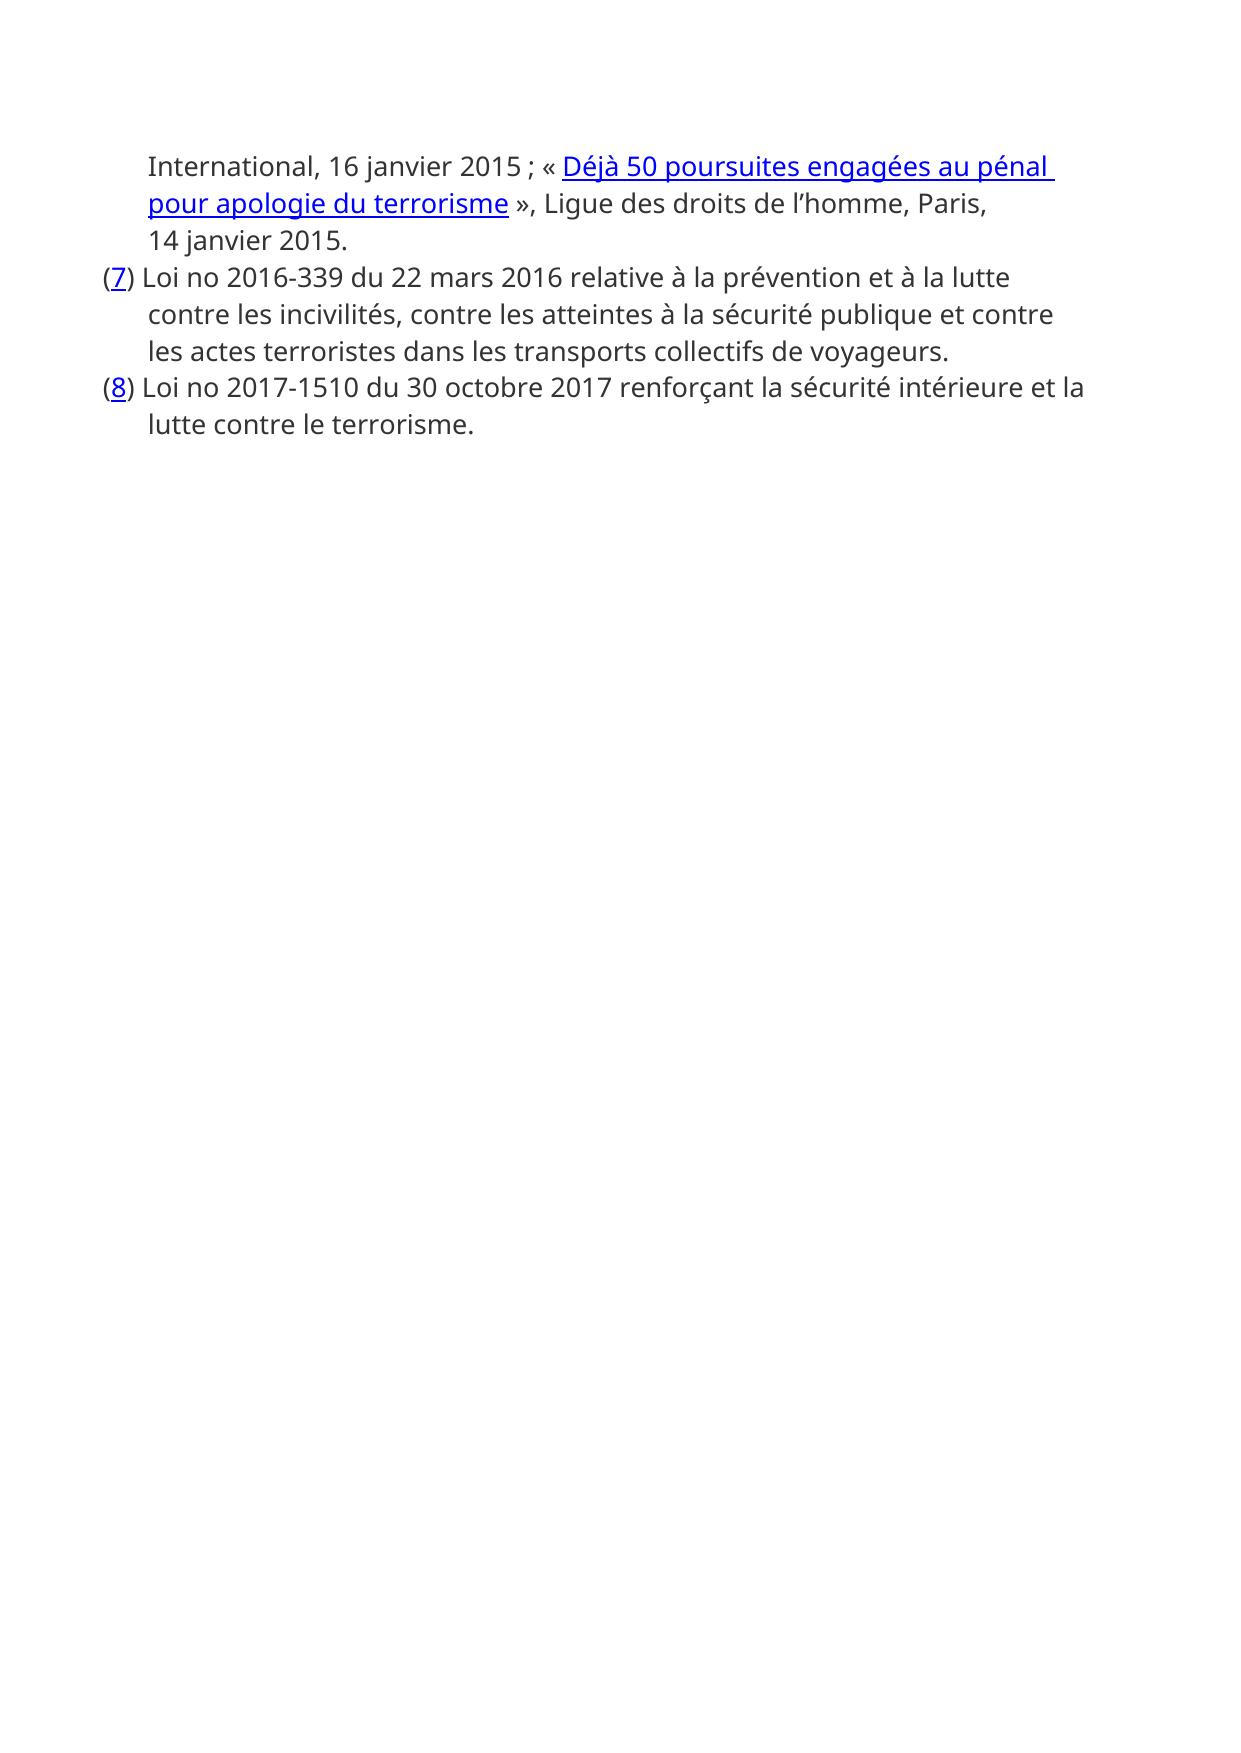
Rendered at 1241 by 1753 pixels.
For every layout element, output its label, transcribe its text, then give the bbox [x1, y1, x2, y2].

text (7) Loi no 2016-339 du 22 mars 2016 relative à la prévention et à la lutte contre les incivilités, contre les atteintes à la sécurité publique et contre les actes terroristes dans les transports collectifs de voyageurs. [103, 258, 1092, 369]
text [103, 148, 1092, 258]
text (8) Loi no 2017-1510 du 30 octobre 2017 renforçant la sécurité intérieure et la lutte contre le terrorisme. [103, 369, 1092, 443]
